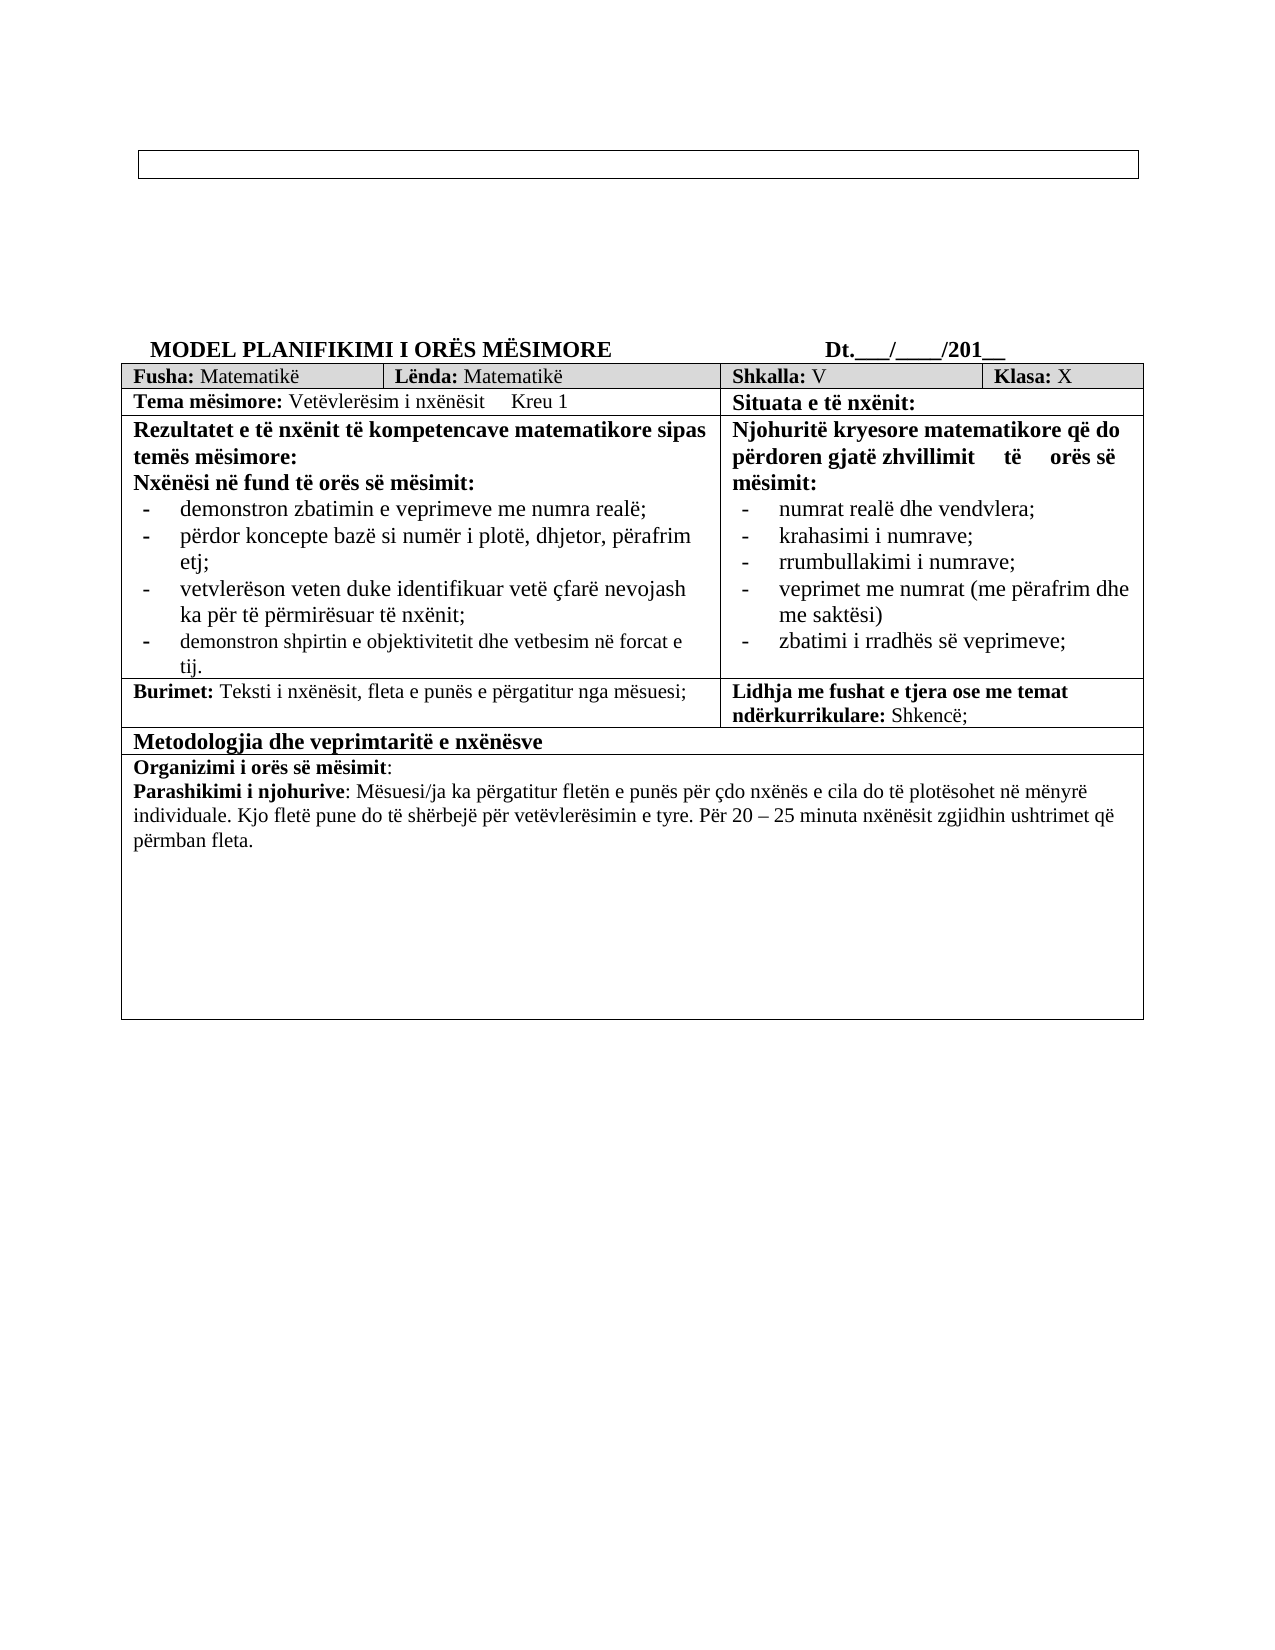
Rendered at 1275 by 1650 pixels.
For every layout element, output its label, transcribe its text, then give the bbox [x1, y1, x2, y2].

table_cell Njohuritë kryesore matematikore që do përdoren gjatë zhvillimit të orës së mësimit: numrat realë dhe vendvlera; krahasimi i numrave; rrumbullakimi i numrave; veprimet me numrat (me përafrim dhe me saktësi) zbatimi i rradhës së veprimeve; [721, 416, 1143, 678]
table_cell Situata e të nxënit: [721, 389, 1143, 415]
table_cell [139, 151, 1138, 177]
table_cell Burimet: Teksti i nxënësit, fleta e punës e përgatitur nga mësuesi; [122, 679, 720, 727]
text MODEL PLANIFIKIMI I ORËS MËSIMORE Dt.___/____/201__ [150, 337, 1125, 363]
table_header Lënda: Matematikë [384, 364, 720, 388]
table_cell Metodologjia dhe veprimtaritë e nxënësve [122, 728, 1143, 754]
table_cell Organizimi i orës së mësimit: Parashikimi i njohurive: Mësuesi/ja ka përgatitur fletën e punës për çdo nxënës e cila do të plotësohet në mënyrë individuale. Kjo fletë pune do të shërbejë për vetëvlerësimin e tyre. Për 20 – 25 minuta nxënësit zgjidhin ushtrimet që përmban fleta. Ndërtimi i njohurive: Pasi përfundon koha e paracaktuar, mësuesi/ja fton nxënësit të bëjnë vetëvlerësimin e punës së tyre. Përgjigjet e ushtrimeve diskutohen me radhë. Gjatë kësaj faze për ushtrime të ndryshme, ku nxënësit mund të kenë hasur vështirësi ose situata e ushtrimit e dikton (p.sh shprehjet me shumë veprime), zgjidhja paraqitet në tabelë nga nxënës të ndryshëm. Nxënësit duhet të orientohen për të qenë sa më realë gjatë vetëvlerësimit. Përforcimi i të nxënit: Pas dy fazave të para, mësuesi/ja në bashkëpunim me nxënësit ka evidentuar konceptet e qarta dhe mangësitë. Në varësi të situatave të paqarta (që u evidentuan) caktohen detyra për eliminimin e tyre. [122, 755, 1143, 1019]
table_header Klasa: X [983, 364, 1143, 388]
table_header Fusha: Matematikë [122, 364, 383, 388]
table_cell Tema mësimore: Vetëvlerësim i nxënësit Kreu 1 [122, 389, 720, 415]
table_cell Rezultatet e të nxënit të kompetencave matematikore sipas temës mësimore: Nxënësi në fund të orës së mësimit: demonstron zbatimin e veprimeve me numra realë; përdor koncepte bazë si numër i plotë, dhjetor, përafrim etj; vetvlerëson veten duke identifikuar vetë çfarë nevojash ka për të përmirësuar të nxënit; demonstron shpirtin e objektivitetit dhe vetbesim në forcat e tij. [122, 416, 720, 678]
table_header Shkalla: V [721, 364, 982, 388]
table_cell Lidhja me fushat e tjera ose me temat ndërkurrikulare: Shkencë; [721, 679, 1143, 727]
